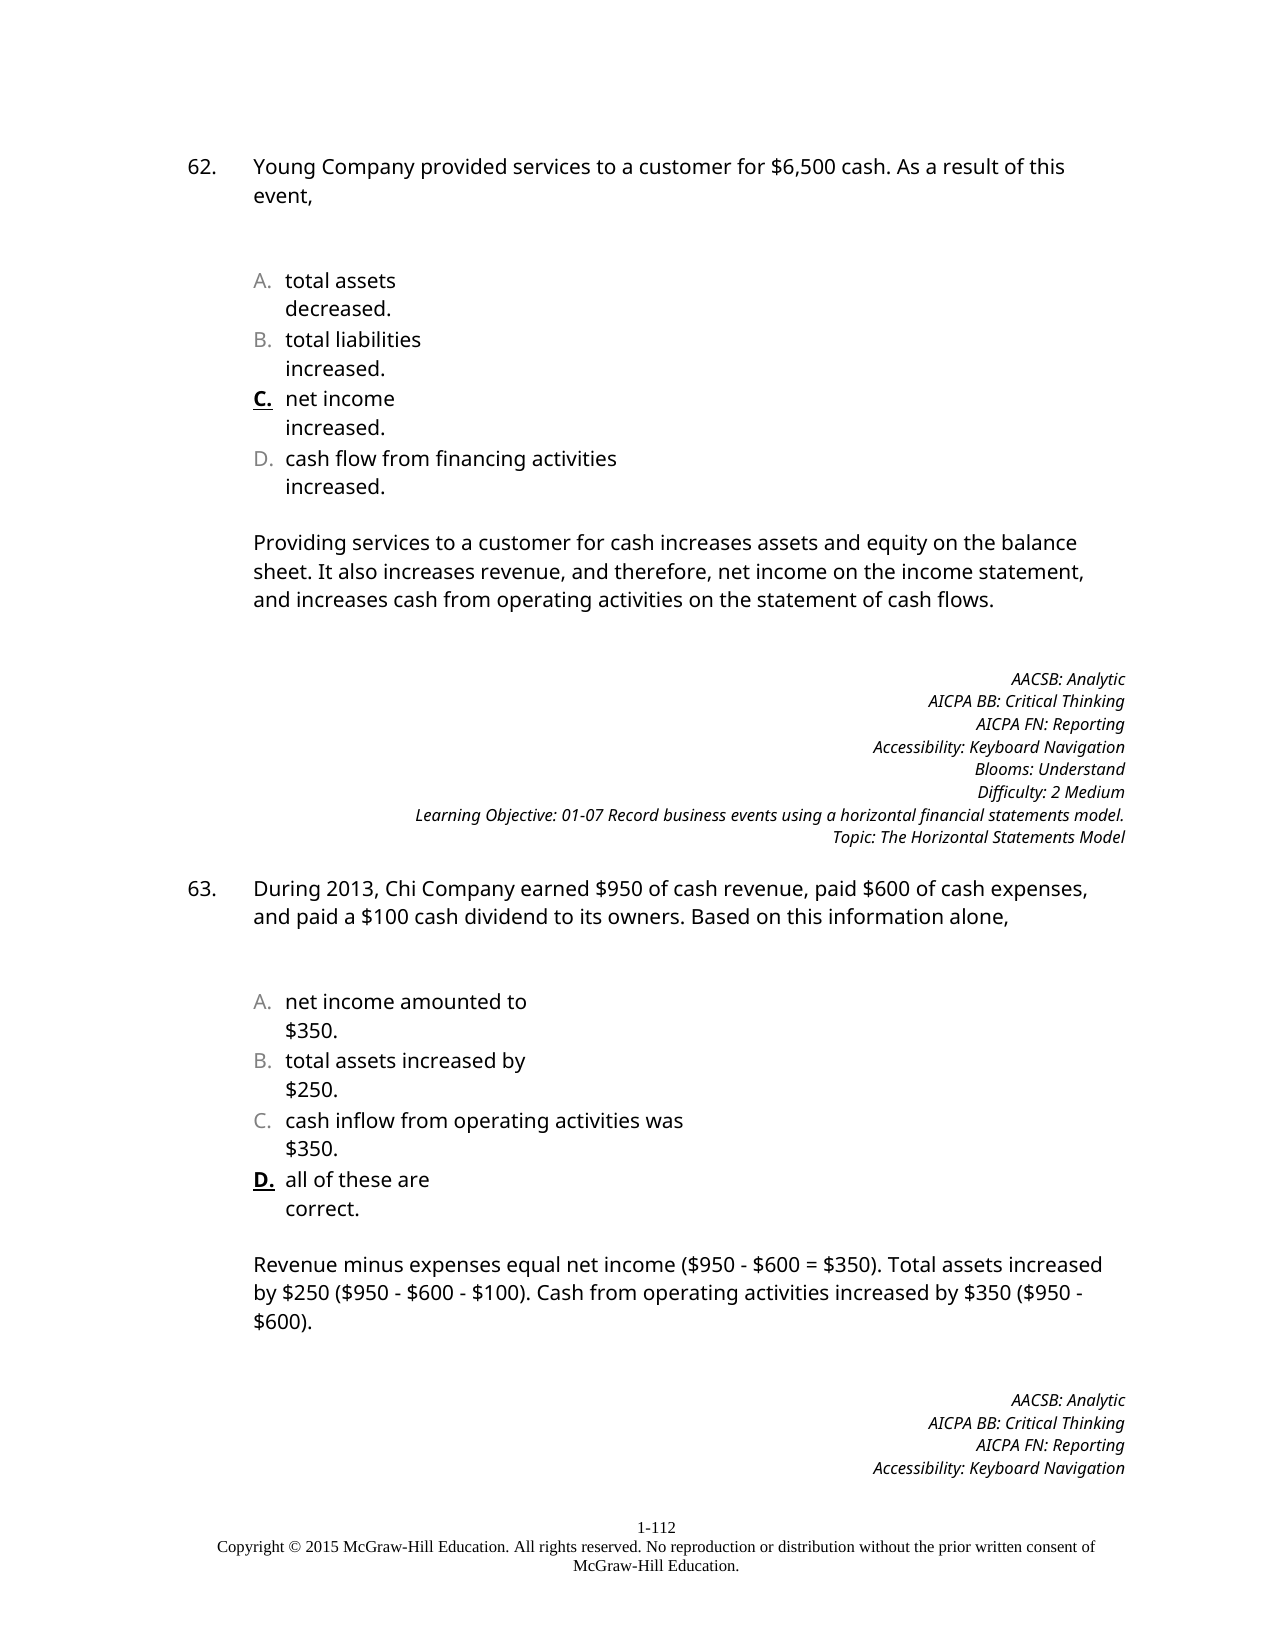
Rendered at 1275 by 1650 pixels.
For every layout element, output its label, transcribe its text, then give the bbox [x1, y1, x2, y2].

table_header 62. [188, 153, 253, 642]
table_header AACSB: Analytic AICPA BB: Critical Thinking AICPA FN: Reporting Accessibility: Keyboard Navigation Blooms: Understand Difficulty: 2 Medium Learning Objective: 01-07 Record business events using a horizontal financial statements model. Topic: The Horizontal Statements Model [188, 667, 1125, 871]
table_header 63. [188, 874, 253, 1363]
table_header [188, 1389, 1125, 1479]
table_header During 2013, Chi Company earned $950 of cash revenue, paid $600 of cash expenses, and paid a $100 cash dividend to its owners. Based on this information alone, Revenue minus expenses equal net income ($950 - $600 = $350). Total assets increased by $250 ($950 - $600 - $100). Cash from operating activities increased by $350 ($950 - $600). [253, 874, 1125, 1363]
table_header Young Company provided services to a customer for $6,500 cash. As a result of this event, Providing services to a customer for cash increases assets and equity on the balance sheet. It also increases revenue, and therefore, net income on the income statement, and increases cash from operating activities on the statement of cash flows. [253, 153, 1125, 642]
